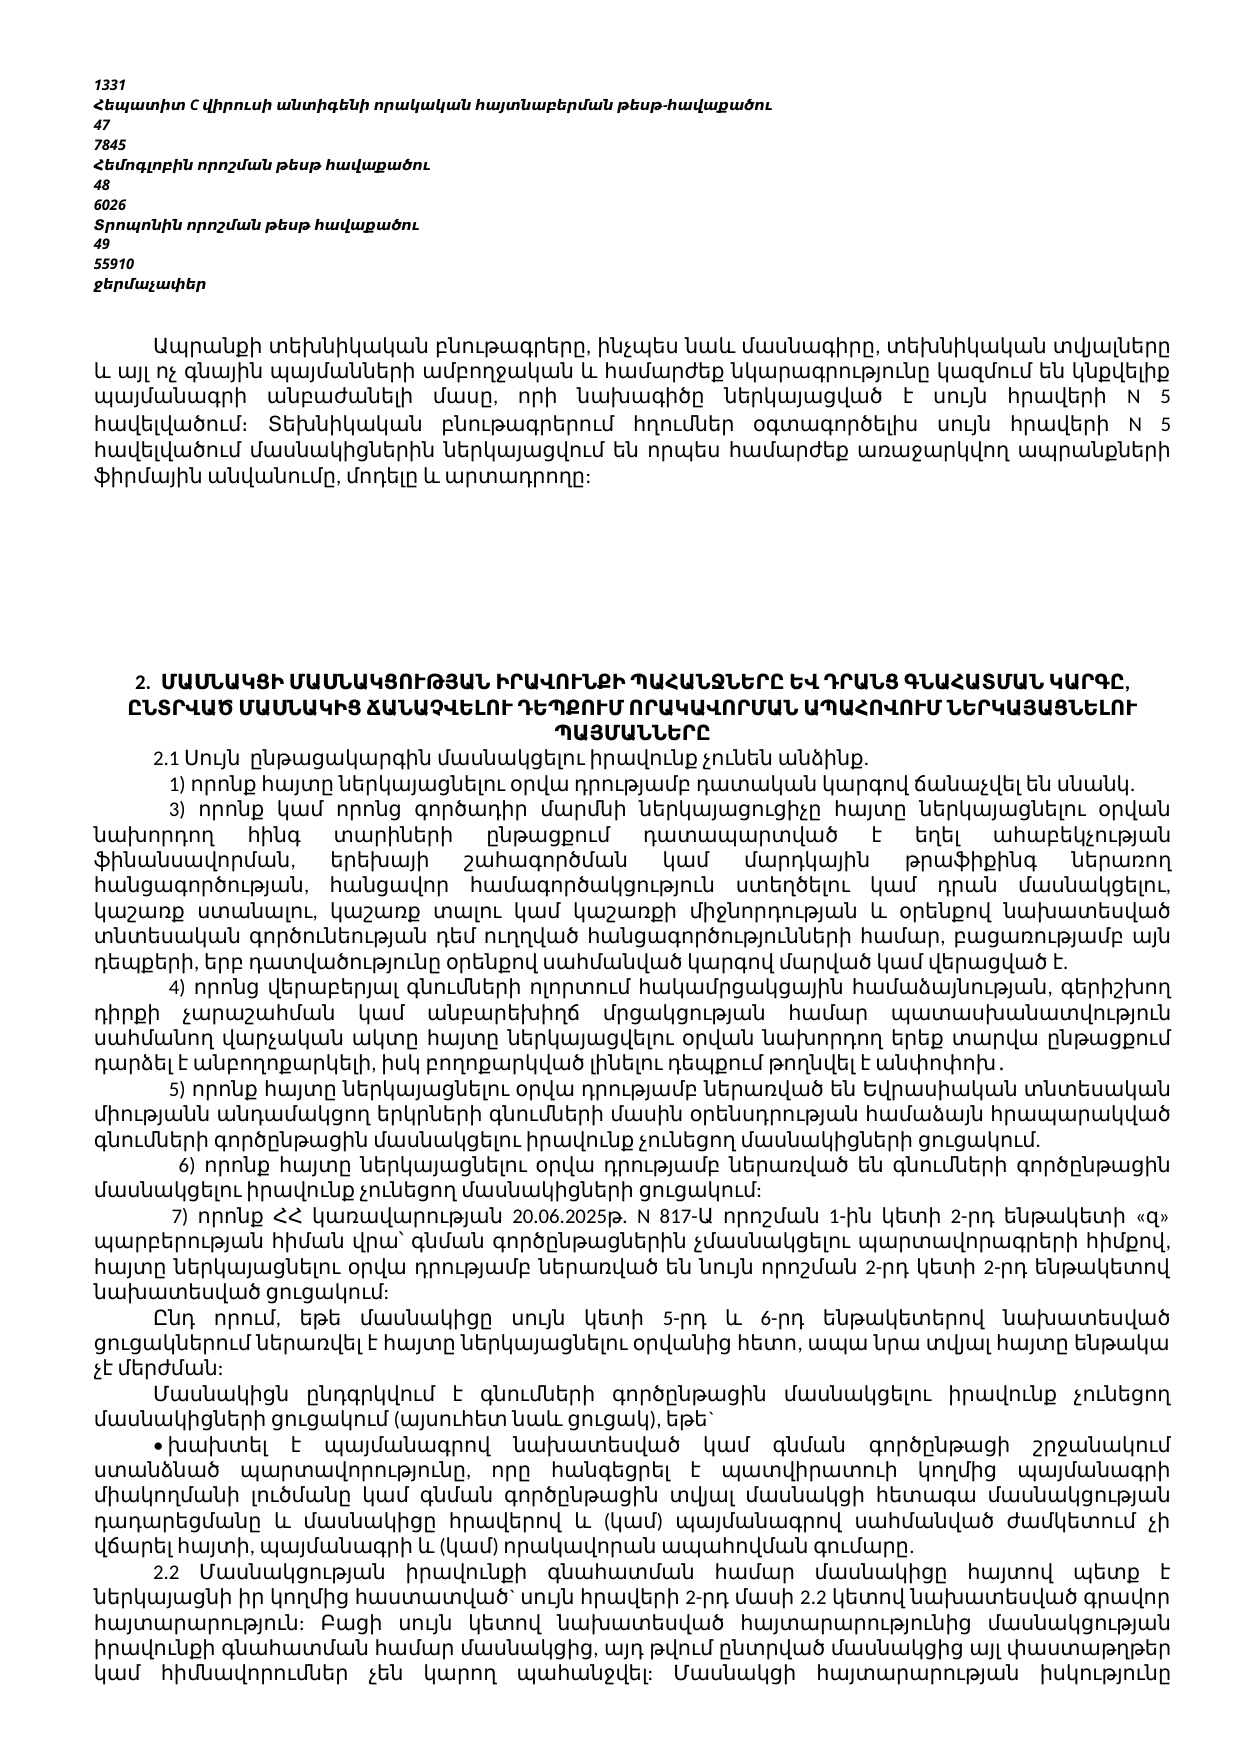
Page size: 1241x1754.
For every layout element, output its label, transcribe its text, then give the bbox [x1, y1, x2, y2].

text 2.1 Սույն ընթացակարգին մասնակցելու իրավունք չունեն անձինք. [94, 746, 1171, 771]
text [94, 1559, 1171, 1686]
text 1) որոնք հայտը ներկայացնելու օրվա դրությամբ դատական կարգով ճանաչվել են սնանկ. [94, 771, 1171, 796]
text Ընդ որում, եթե մասնակիցը սույն կետի 5-րդ և 6-րդ ենթակետերով նախատեսված ցուցակներում ներառվել է հայտը ներկայացնելու օրվանից հետո, ապա նրա տվյալ հայտը ենթակա չէ մերժման: [94, 1305, 1171, 1381]
text 3) որոնք կամ որոնց գործադիր մարմնի ներկայացուցիչը հայտը ներկայացնելու օրվան նախորդող հինգ տարիների ընթացքում դատապարտված է եղել ահաբեկչության ֆինանսավորման, երեխայի շահագործման կամ մարդկային թրաֆիքինգ ներառող հանցագործության, հանցավոր համագործակցություն ստեղծելու կամ դրան մասնակցելու, կաշառք ստանալու, կաշառք տալու կամ կաշառքի միջնորդության և օրենքով նախատեսված տնտեսական գործունեության դեմ ուղղված հանցագործությունների համար, բացառությամբ այն դեպքերի, երբ դատվածությունը օրենքով սահմանված կարգով մարված կամ վերացված է. [94, 796, 1171, 974]
text 6) որոնք հայտը ներկայացնելու օրվա դրությամբ ներառված են գնումների գործընթացին մասնակցելու իրավունք չունեցող մասնակիցների ցուցակում: [94, 1152, 1171, 1203]
text 4) որոնց վերաբերյալ գնումների ոլորտում հակամրցակցային համաձայնության, գերիշխող դիրքի չարաշահման կամ անբարեխիղճ մրցակցության համար պատասխանատվություն սահմանող վարչական ակտը հայտը ներկայացվելու օրվան նախորդող երեք տարվա ընթացքում դարձել է անբողոքարկելի, իսկ բողոքարկված լինելու դեպքում թողնվել է անփոփոխ․ [94, 974, 1171, 1076]
text • խախտել է պայմանագրով նախատեսված կամ գնման գործընթացի շրջանակում ստանձնած պարտավորությունը, որը հանգեցրել է պատվիրատուի կողմից պայմանագրի միակողմանի լուծմանը կամ գնման գործընթացին տվյալ մասնակցի հետագա մասնակցության դադարեցմանը և մասնակիցը հրավերով և (կամ) պայմանագրով սահմանված ժամկետում չի վճարել հայտի, պայմանագրի և (կամ) որակավորան ապահովման գումարը. [94, 1432, 1171, 1559]
text 5) որոնք հայտը ներկայացնելու օրվա դրությամբ ներառված են Եվրասիական տնտեսական միությանն անդամակցող երկրների գնումների մասին օրենսդրության համաձայն հրապարակված գնումների գործընթացին մասնակցելու իրավունք չունեցող մասնակիցների ցուցակում. [94, 1076, 1171, 1152]
text 2. ՄԱՍՆԱԿՑԻ ՄԱՍՆԱԿՑՈՒԹՅԱՆ ԻՐԱՎՈՒՆՔԻ ՊԱՀԱՆՋՆԵՐԸ ԵՎ ԴՐԱՆՑ ԳՆԱՀԱՏՄԱՆ ԿԱՐԳԸ, ԸՆՏՐՎԱԾ ՄԱՍՆԱԿԻՑ ՃԱՆԱՉՎԵԼՈՒ ԴԵՊՔՈՒՄ ՈՐԱԿԱՎՈՐՄԱՆ ԱՊԱՀՈՎՈՒՄ ՆԵՐԿԱՅԱՑՆԵԼՈՒ ՊԱՅՄԱՆՆԵՐԸ [94, 669, 1171, 746]
text Ապրանքի տեխնիկական բնութագրերը, ինչպես նաև մասնագիրը, տեխնիկական տվյալները և այլ ոչ գնային պայմանների ամբողջական և համարժեք նկարագրությունը կազմում են կնքվելիք պայմանագրի անբաժանելի մասը, որի նախագիծը ներկայացված է սույն հրավերի N 5 հավելվածում։ Տեխնիկական բնութագրերում հղումներ օգտագործելիս սույն հրավերի N 5 հավելվածում մասնակիցներին ներկայացվում են որպես համարժեք առաջարկվող ապրանքների ֆիրմային անվանումը, մոդելը և արտադրողը: [94, 333, 1171, 488]
text 7) որոնք ՀՀ կառավարության 20.06.2025թ. N 817-Ա որոշման 1-ին կետի 2-րդ ենթակետի «զ» պարբերության հիման վրա՝ գնման գործընթացներին չմասնակցելու պարտավորագրերի հիմքով, հայտը ներկայացնելու օրվա դրությամբ ներառված են նույն որոշման 2-րդ կետի 2-րդ ենթակետով նախատեսված ցուցակում: [94, 1203, 1171, 1305]
text Մասնակիցն ընդգրկվում է գնումների գործընթացին մասնակցելու իրավունք չունեցող մասնակիցների ցուցակում (այսուհետ նաև ցուցակ), եթե` [94, 1381, 1171, 1432]
